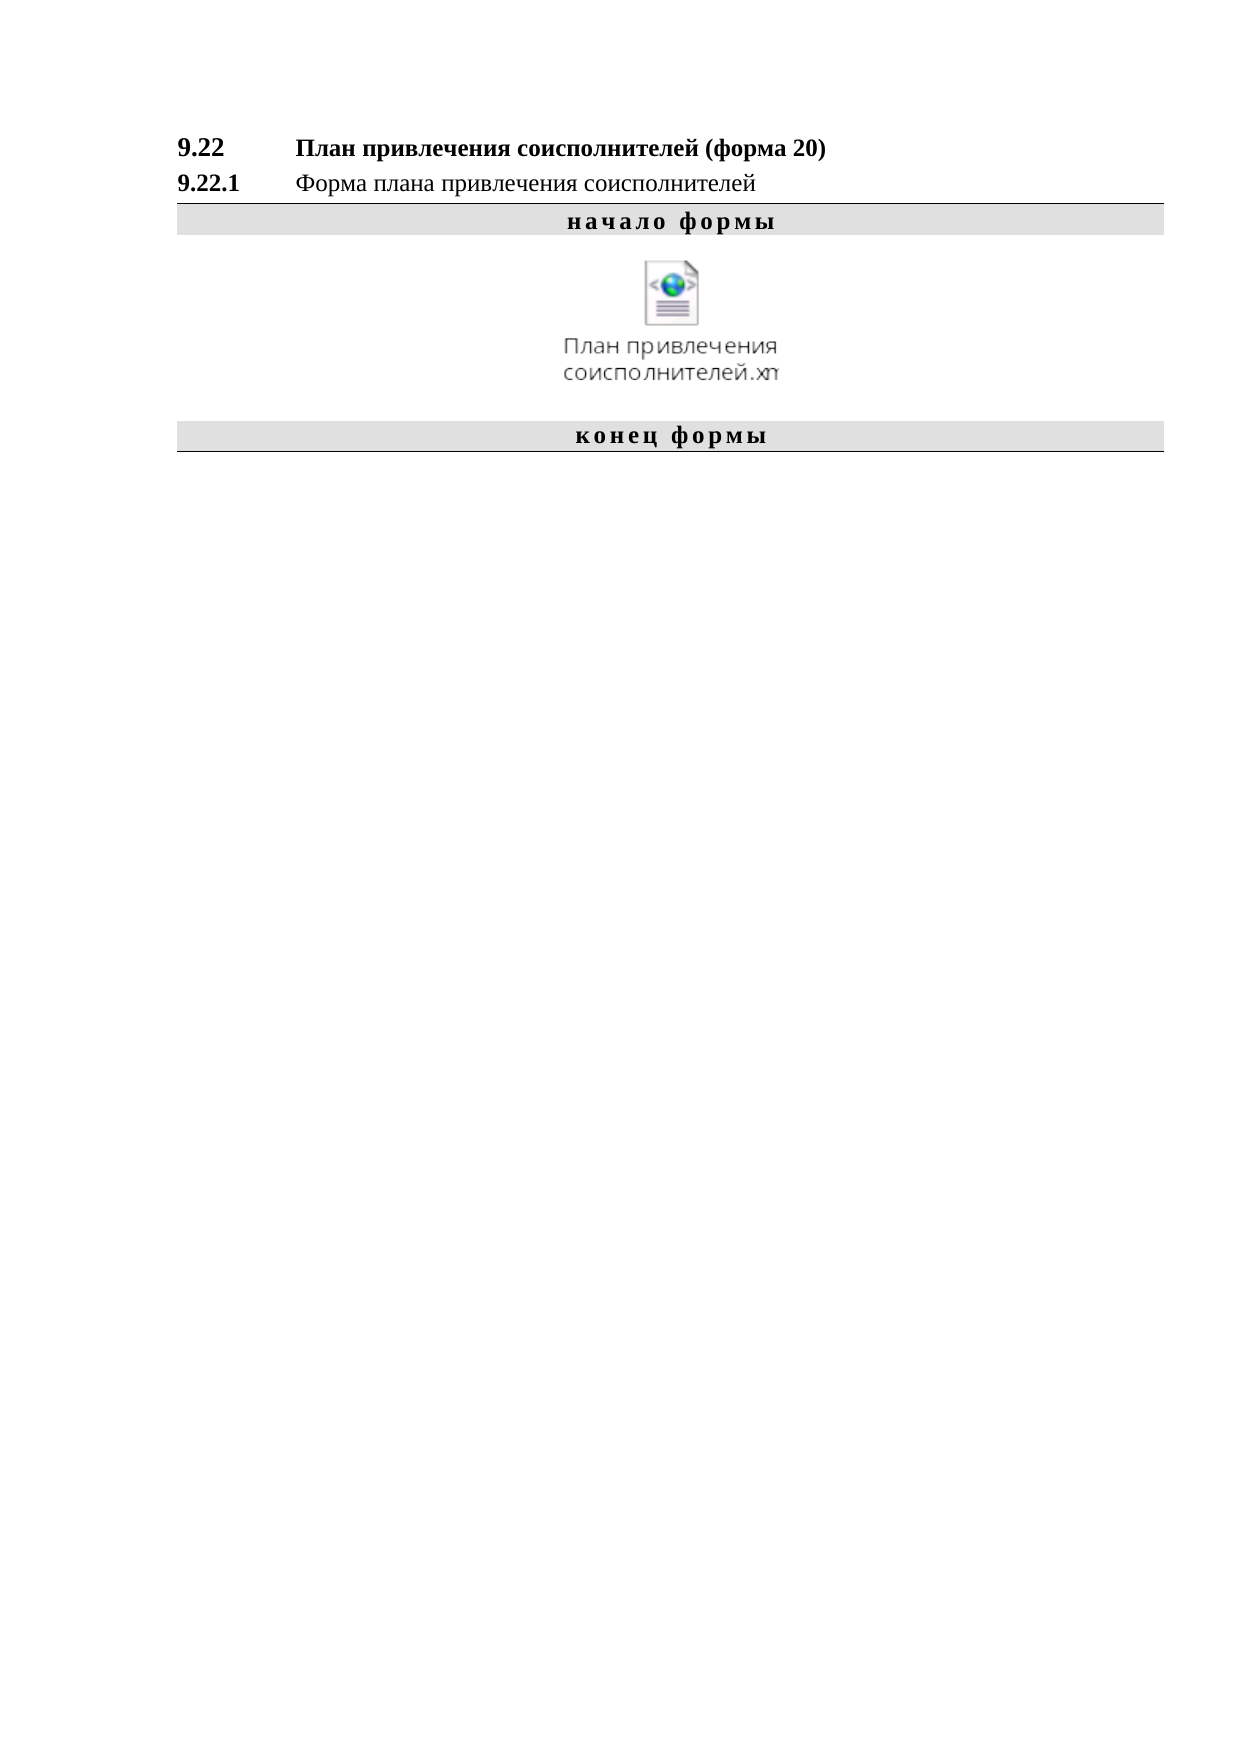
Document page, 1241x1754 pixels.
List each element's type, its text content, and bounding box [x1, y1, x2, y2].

text конец формы [177, 421, 1164, 451]
text начало формы [177, 204, 1164, 235]
list Форма плана привлечения соисполнителей [177, 168, 1167, 197]
list План привлечения соисполнителей (форма 20) [177, 131, 1167, 162]
